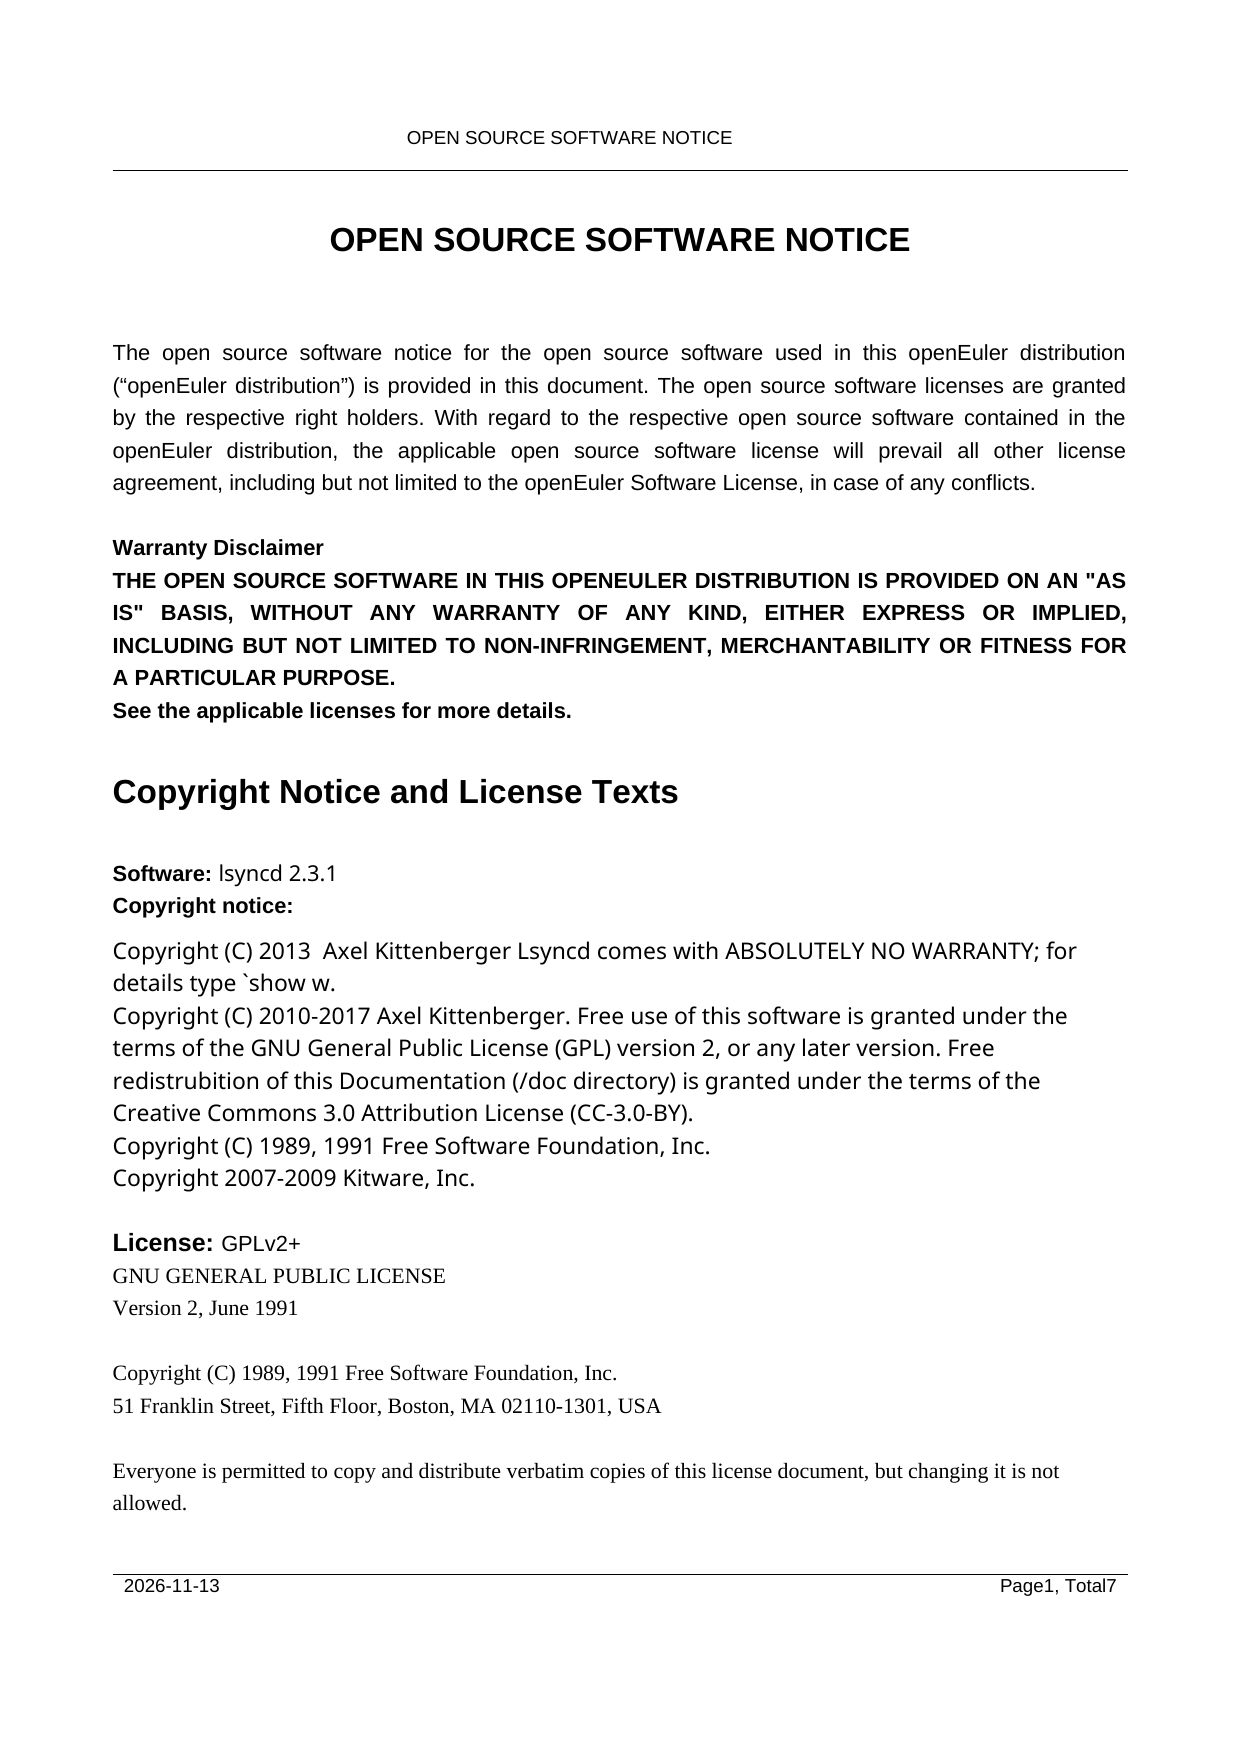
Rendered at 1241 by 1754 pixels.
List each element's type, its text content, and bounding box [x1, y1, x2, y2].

text Copyright notice: [112, 889, 1128, 921]
text Warranty Disclaimer [112, 531, 1128, 564]
text Copyright (C) 2013 Axel Kittenberger Lsyncd comes with ABSOLUTELY NO WARRANTY; for details type `show w. Copyright (C) 2010-2017 Axel Kittenberger. Free use of this software is granted under the terms of the GNU General Public License (GPL) version 2, or any later version. Free redistrubition of this Documentation (/doc directory) is granted under the terms of the Creative Commons 3.0 Attribution License (CC-3.0-BY). Copyright (C) 1989, 1991 Free Software Foundation, Inc. Copyright 2007-2009 Kitware, Inc. [112, 934, 1128, 1226]
text License: GPLv2+ [112, 1226, 1128, 1259]
text THE OPEN SOURCE SOFTWARE IN THIS OPENEULER DISTRIBUTION IS PROVIDED ON AN "AS IS" BASIS, WITHOUT ANY WARRANTY OF ANY KIND, EITHER EXPRESS OR IMPLIED, INCLUDING BUT NOT LIMITED TO NON-INFRINGEMENT, MERCHANTABILITY OR FITNESS FOR A PARTICULAR PURPOSE. See the applicable licenses for more details. [112, 564, 1128, 726]
title Software: lsyncd 2.3.1 [112, 856, 1128, 889]
text Copyright Notice and License Texts [112, 759, 1128, 824]
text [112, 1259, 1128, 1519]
text OPEN SOURCE SOFTWARE NOTICE [112, 206, 1128, 271]
text The open source software notice for the open source software used in this openEuler distribution (“openEuler distribution”) is provided in this document. The open source software licenses are granted by the respective right holders. With regard to the respective open source software contained in the openEuler distribution, the applicable open source software license will prevail all other license agreement, including but not limited to the openEuler Software License, in case of any conflicts. [112, 336, 1128, 499]
